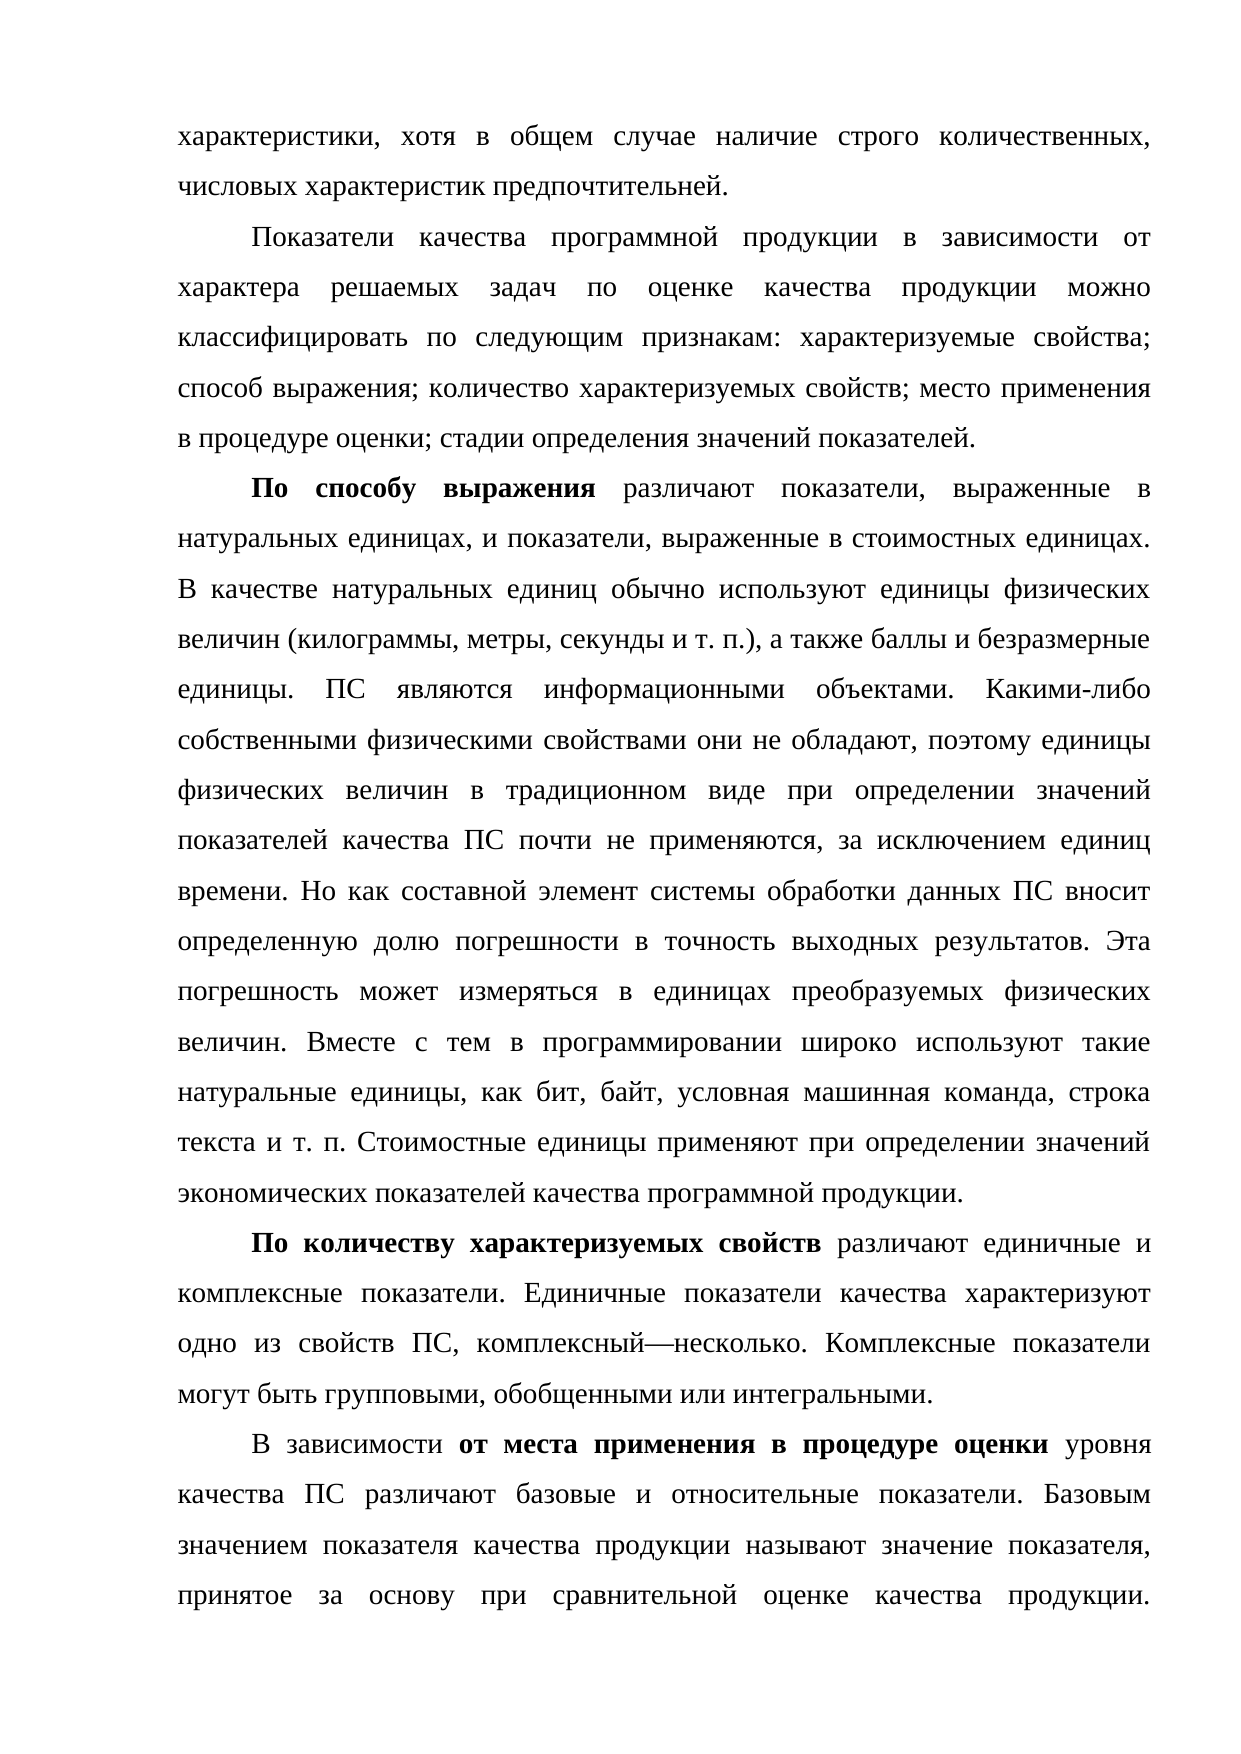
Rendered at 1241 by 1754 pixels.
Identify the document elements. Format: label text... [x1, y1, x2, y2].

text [177, 118, 1152, 202]
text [177, 1426, 1152, 1611]
text По количеству характеризуемых свойств различают единичные и комплексные показатели. Единичные показатели качества характеризуют одно из свойств ПС, комплексный—несколько. Комплексные показатели могут быть групповыми, обобщенными или интегральными. [177, 1225, 1152, 1409]
text По способу выражения различают показатели, выраженные в натуральных единицах, и показатели, выраженные в стоимостных единицах. В качестве натуральных единиц обычно используют единицы физических величин (килограммы, метры, секунды и т. п.), а также баллы и безразмерные единицы. ПС являются информационными объектами. Какими-либо собственными физическими свойствами они не обладают, поэтому единицы физических величин в традиционном виде при определении значений показателей качества ПС почти не применяются, за исключением единиц времени. Но как составной элемент системы обработки данных ПС вносит определенную долю погрешности в точность выходных результатов. Эта погрешность может измеряться в единицах преобразуемых физических величин. Вместе с тем в программировании широко используют такие натуральные единицы, как бит, байт, условная машинная команда, строка текста и т. п. Стоимостные единицы применяют при определении значений экономических показателей качества программной продукции. [177, 470, 1152, 1208]
text Показатели качества программной продукции в зависимости от характера решаемых задач по оценке качества продукции можно классифицировать по следующим признакам: характеризуемые свойства; способ выражения; количество характеризуемых свойств; место применения в процедуре оценки; стадии определения значений показателей. [177, 219, 1152, 453]
